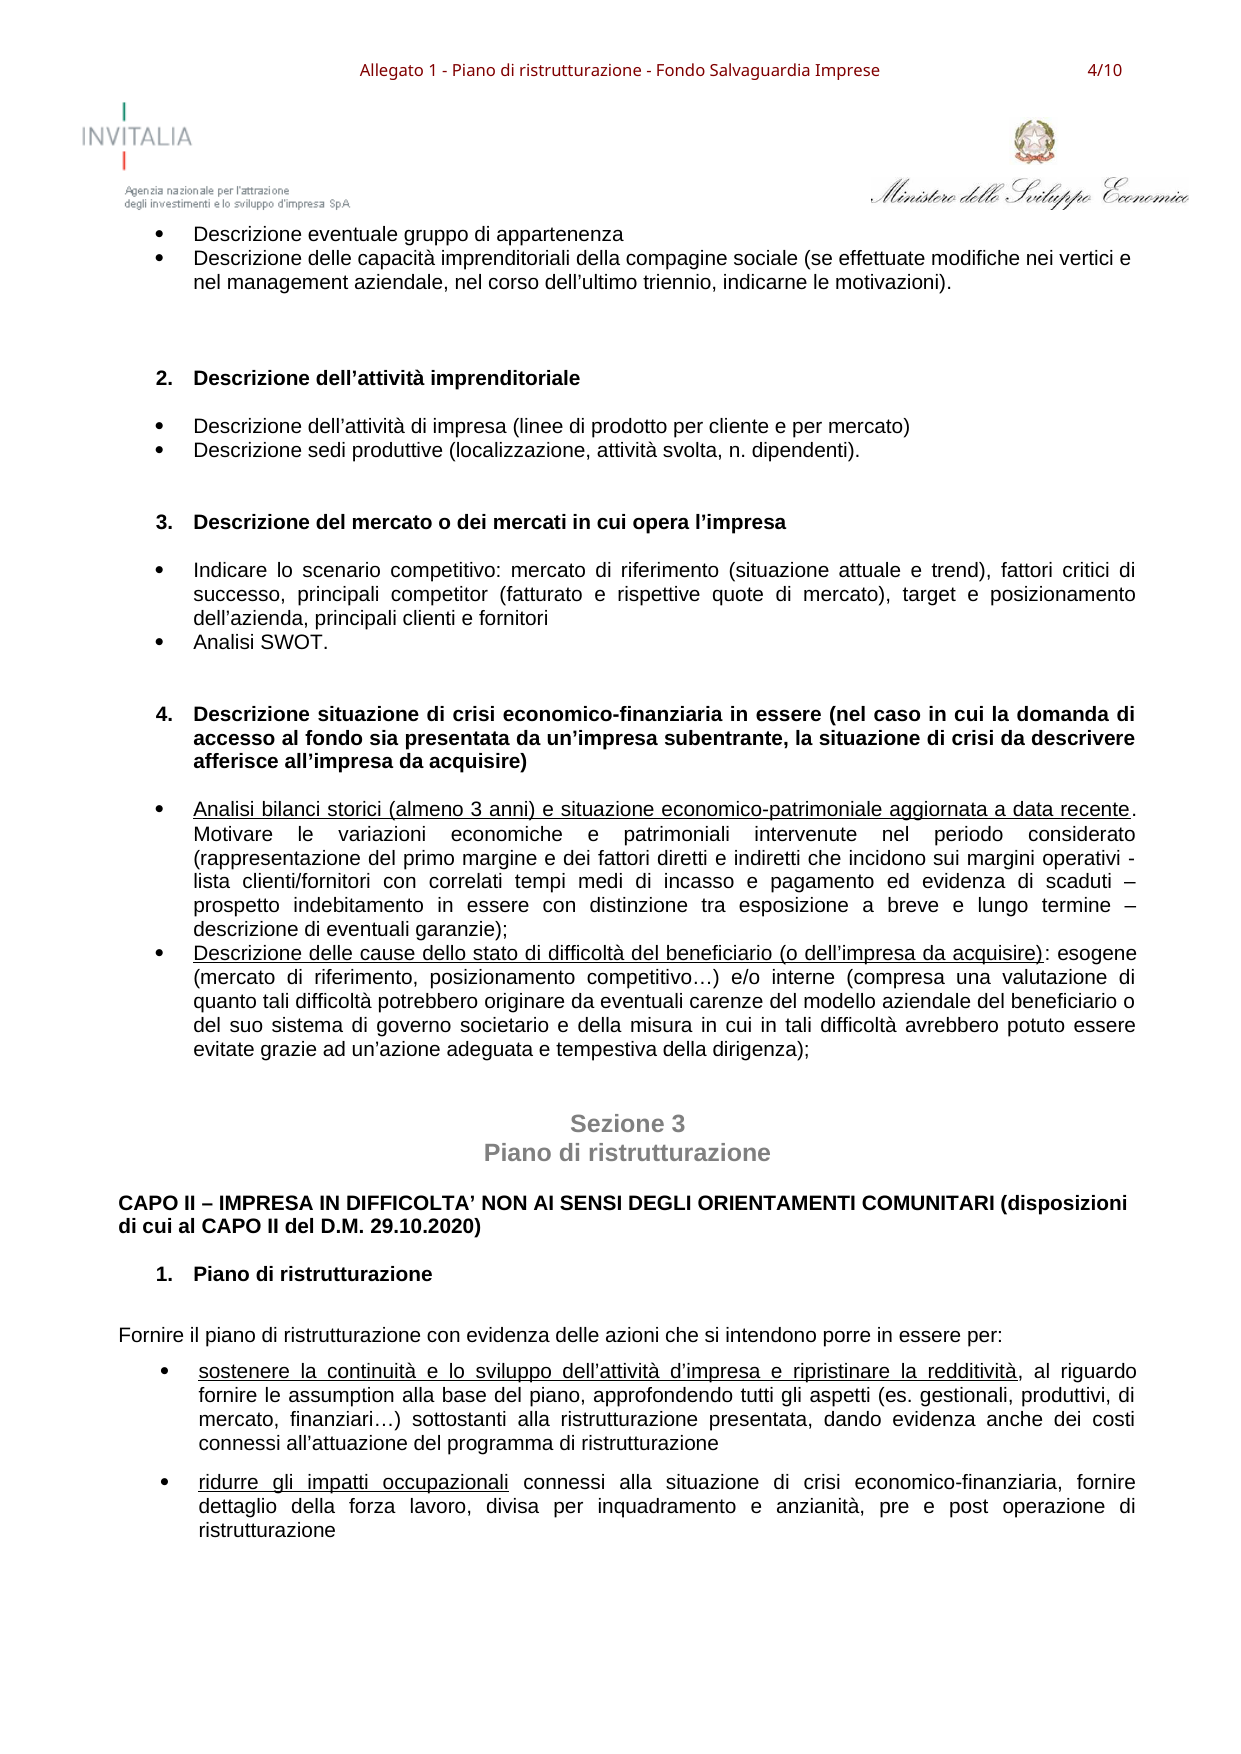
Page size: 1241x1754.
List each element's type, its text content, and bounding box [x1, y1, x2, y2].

list Descrizione delle capacità imprenditoriali della compagine sociale (se effettuate modifiche nei vertici e nel management aziendale, nel corso dell’ultimo triennio, indicarne le motivazioni). [156, 246, 1137, 294]
list Descrizione delle cause dello stato di difficoltà del beneficiario (o dell’impresa da acquisire): esogene (mercato di riferimento, posizionamento competitivo…) e/o interne (compresa una valutazione di quanto tali difficoltà potrebbero originare da eventuali carenze del modello aziendale del beneficiario o del suo sistema di governo societario e della misura in cui in tali difficoltà avrebbero potuto essere evitate grazie ad un’azione adeguata e tempestiva della dirigenza); [156, 941, 1137, 1061]
list Descrizione dell’attività imprenditoriale [156, 366, 1137, 389]
picture [59, 81, 362, 222]
list Indicare lo scenario competitivo: mercato di riferimento (situazione attuale e trend), fattori critici di successo, principali competitor (fatturato e rispettive quote di mercato), target e posizionamento dell’azienda, principali clienti e fornitori [156, 557, 1137, 629]
list Descrizione sedi produttive (localizzazione, attività svolta, n. dipendenti). [156, 438, 1137, 462]
list Analisi SWOT. [156, 629, 1137, 653]
text Sezione 3 [118, 1109, 1137, 1138]
list Descrizione eventuale gruppo di appartenenza [156, 222, 1137, 246]
text Fornire il piano di ristrutturazione con evidenza delle azioni che si intendono porre in essere per: [118, 1323, 1137, 1347]
list ridurre gli impatti occupazionali connessi alla situazione di crisi economico-finanziaria, fornire dettaglio della forza lavoro, divisa per inquadramento e anzianità, pre e post operazione di ristrutturazione [161, 1469, 1137, 1541]
list Descrizione del mercato o dei mercati in cui opera l’impresa [156, 509, 1137, 533]
list Descrizione situazione di crisi economico-finanziaria in essere (nel caso in cui la domanda di accesso al fondo sia presentata da un’impresa subentrante, la situazione di crisi da descrivere afferisce all’impresa da acquisire) [156, 701, 1137, 773]
list Analisi bilanci storici (almeno 3 anni) e situazione economico-patrimoniale aggiornata a data recente. Motivare le variazioni economiche e patrimoniali intervenute nel periodo considerato (rappresentazione del primo margine e dei fattori diretti e indiretti che incidono sui margini operativi - lista clienti/fornitori con correlati tempi medi di incasso e pagamento ed evidenza di scaduti – prospetto indebitamento in essere con distinzione tra esposizione a breve e lungo termine – descrizione di eventuali garanzie); [156, 797, 1137, 941]
list Descrizione dell’attività di impresa (linee di prodotto per cliente e per mercato) [156, 413, 1137, 438]
list Piano di ristrutturazione [156, 1262, 1137, 1286]
text Piano di ristrutturazione [118, 1138, 1137, 1166]
list sostenere la continuità e lo sviluppo dell’attività d’impresa e ripristinare la redditività, al riguardo fornire le assumption alla base del piano, approfondendo tutti gli aspetti (es. gestionali, produttivi, di mercato, finanziari…) sottostanti alla ristrutturazione presentata, dando evidenza anche dei costi connessi all’attuazione del programma di ristrutturazione [161, 1359, 1137, 1455]
text CAPO II – IMPRESA IN DIFFICOLTA’ NON AI SENSI DEGLI ORIENTAMENTI COMUNITARI (disposizioni di cui al CAPO II del D.M. 29.10.2020) [118, 1190, 1137, 1238]
